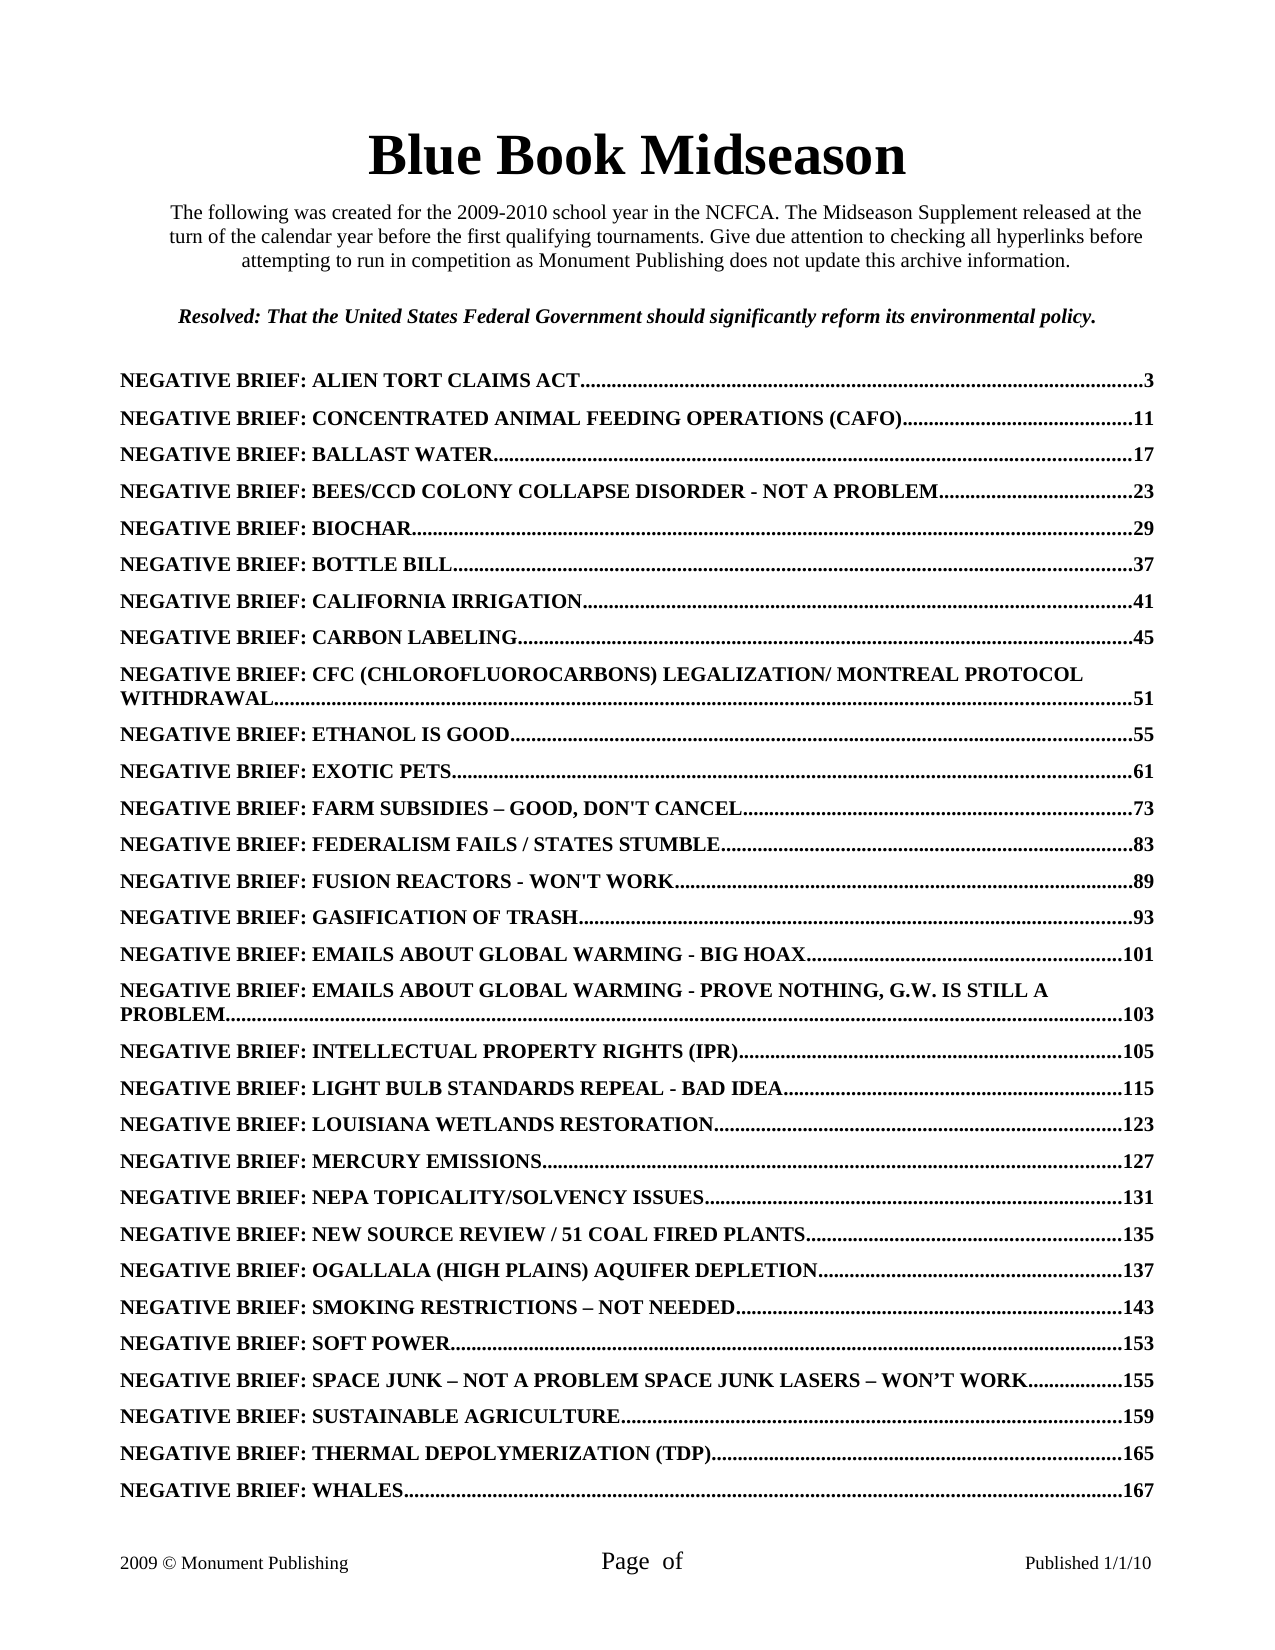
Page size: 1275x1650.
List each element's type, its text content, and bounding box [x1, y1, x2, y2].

text NEGATIVE BRIEF: THERMAL DEPOLYMERIZATION (TDP) 165 [120, 1441, 1155, 1465]
text NEGATIVE BRIEF: BIOCHAR 29 [120, 515, 1155, 539]
text NEGATIVE BRIEF: SUSTAINABLE AGRICULTURE 159 [120, 1404, 1155, 1428]
text NEGATIVE BRIEF: FARM SUBSIDIES – good, don't cancel 73 [120, 795, 1155, 819]
text NEGATIVE BRIEF: EMAILS ABOUT GLOBAL WARMING - BIG HOAX 101 [120, 942, 1155, 966]
text NEGATIVE BRIEF: CONCENTRATED ANIMAL FEEDING OPERATIONS (CAFO) 11 [120, 406, 1155, 430]
text NEGATIVE BRIEF: SMOKING RESTRICTIONS – not needed 143 [120, 1295, 1155, 1319]
text NEGATIVE BRIEF: OGALLALA (HIGH PLAINS) AQUIFER DEPLETION 137 [120, 1258, 1155, 1282]
text NEGATIVE BRIEF: BOTTLE BILL 37 [120, 552, 1155, 576]
text NEGATIVE BRIEF: ETHANOL is good 55 [120, 722, 1155, 746]
text NEGATIVE BRIEF: LOUISIANA WETLANDS RESTORATION 123 [120, 1112, 1155, 1136]
text NEGATIVE BRIEF: CALIFORNIA IRRIGATION 41 [120, 588, 1155, 613]
text Blue Book Midseason [120, 120, 1155, 187]
text NEGATIVE BRIEF: WHALES 167 [120, 1478, 1155, 1502]
text NEGATIVE BRIEF: BALLAST WATER 17 [120, 442, 1155, 466]
text NEGATIVE BRIEF: SOFT POWER 153 [120, 1331, 1155, 1355]
text The following was created for the 2009-2010 school year in the NCFCA. The Midseason Supplement released at the turn of the calendar year before the first qualifying tournaments. Give due attention to checking all hyperlinks before attempting to run in competition as Monument Publishing does not update this archive information. [157, 199, 1155, 296]
text NEGATIVE BRIEF: FUSION REACTORS - won't work 89 [120, 868, 1155, 893]
text NEGATIVE BRIEF: SPACE JUNK – not a problem SPACE JUNK LASERS – won’t work 155 [120, 1368, 1155, 1392]
text NEGATIVE BRIEF: EXOTIC PETS 61 [120, 759, 1155, 783]
text NEGATIVE BRIEF: CARBON LABELING 45 [120, 625, 1155, 649]
text NEGATIVE BRIEF: LIGHT BULB STANDARDS REPEAL - bad idea 115 [120, 1075, 1155, 1099]
text NEGATIVE BRIEF: MERCURY EMISSIONS 127 [120, 1148, 1155, 1173]
text NEGATIVE BRIEF: BEES/CCD COLONY COLLAPSE DISORDER - not a problem 23 [120, 479, 1155, 503]
text NEGATIVE BRIEF: NEPA TOPICALITY/SOLVENCY ISSUES 131 [120, 1185, 1155, 1209]
text NEGATIVE BRIEF: CFC (CHLOROFLUOROCARBONS) LEGALIZATION/ MONTREAL PROTOCOL WITHDRAWAL 51 [120, 662, 1155, 710]
text NEGATIVE BRIEF: INTELLECTUAL PROPERTY RIGHTS (IPR) 105 [120, 1039, 1155, 1063]
text NEGATIVE BRIEF: ALIEN TORT CLAIMS ACT 3 [120, 365, 1155, 393]
text NEGATIVE BRIEF: GASIFICATION OF TRASH 93 [120, 905, 1155, 929]
text NEGATIVE BRIEF: EMAILS ABOUT GLOBAL WARMING - PROVE NOTHING, G.W. IS STILL A PROBLEM 103 [120, 978, 1155, 1026]
text NEGATIVE BRIEF: NEW SOURCE REVIEW / 51 COAL FIRED PLANTS 135 [120, 1222, 1155, 1246]
text NEGATIVE BRIEF: FEDERALISM FAILS / STATES STUMBLE 83 [120, 832, 1155, 856]
text Resolved: That the United States Federal Government should significantly reform its environmental policy. [120, 304, 1155, 328]
